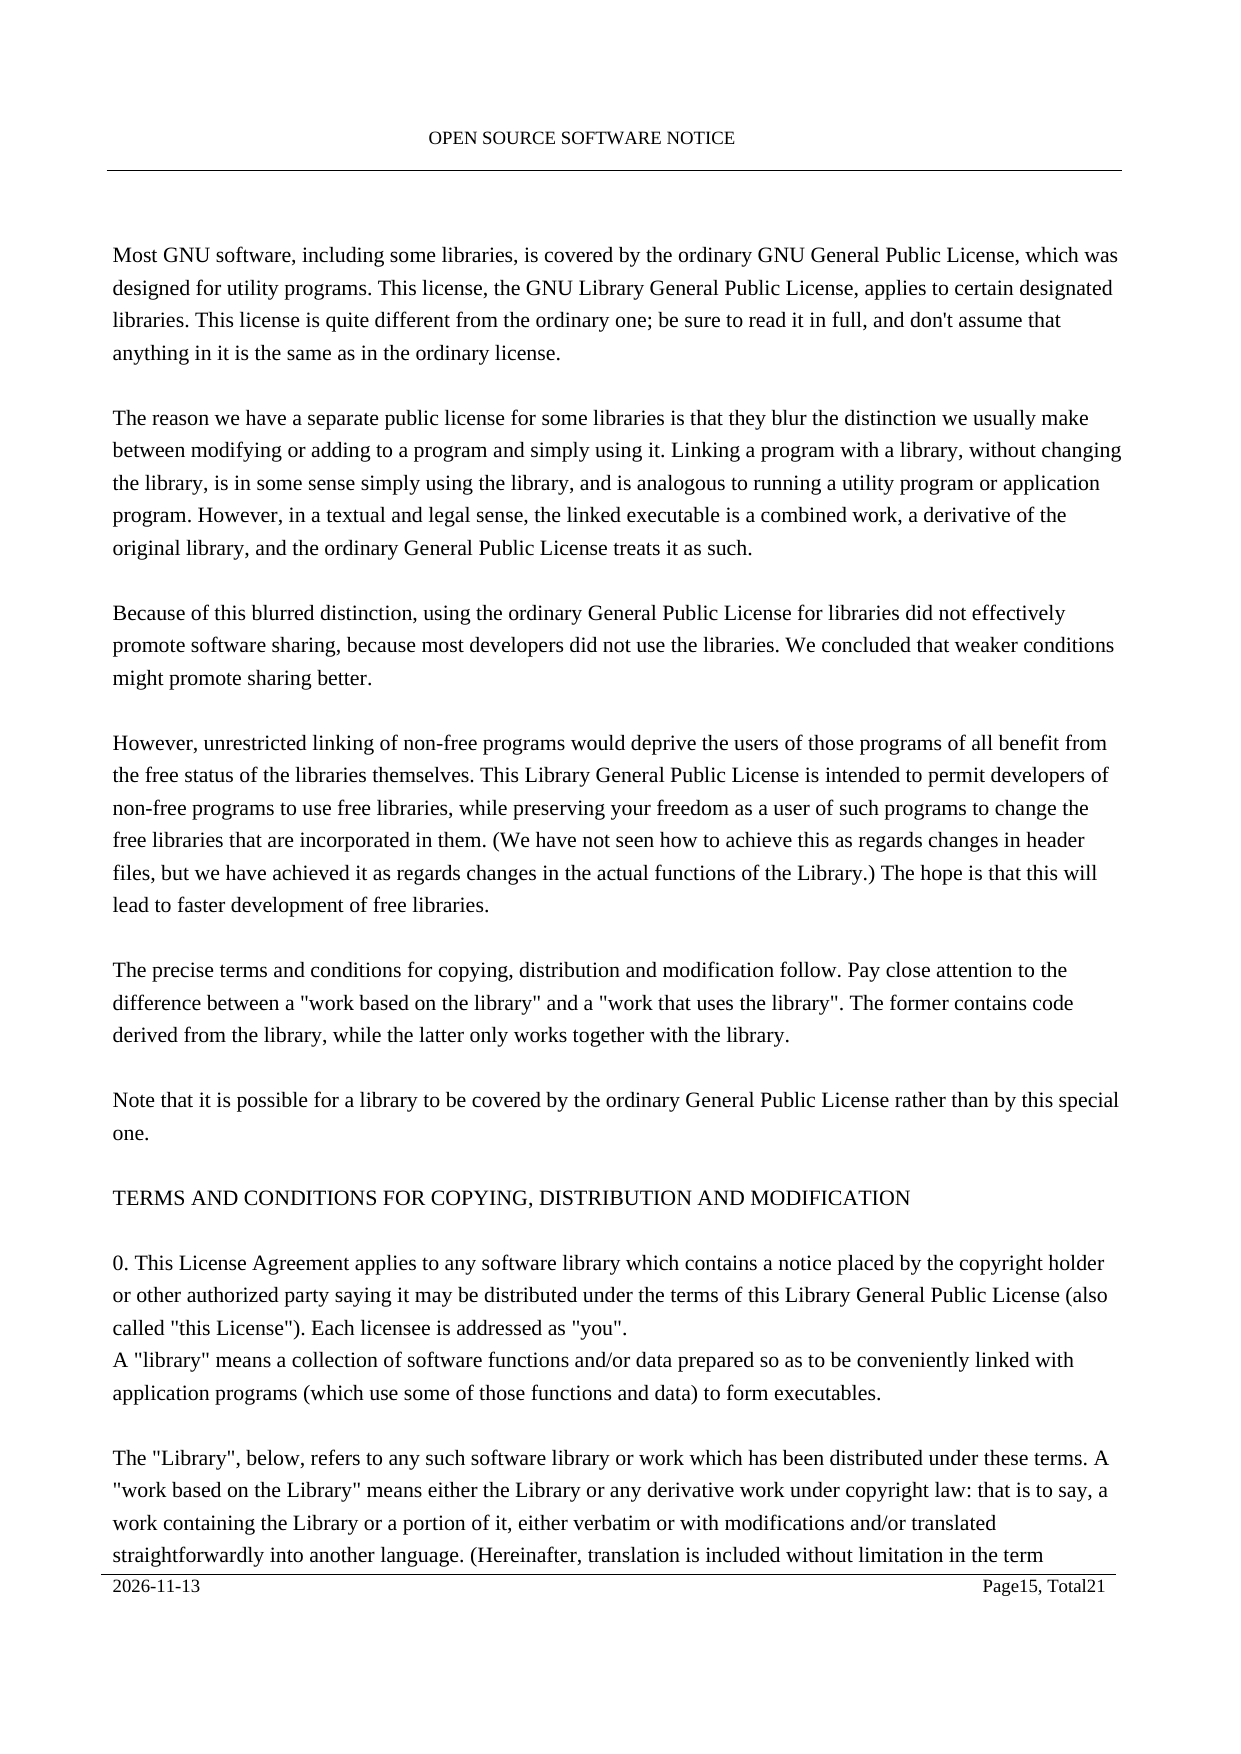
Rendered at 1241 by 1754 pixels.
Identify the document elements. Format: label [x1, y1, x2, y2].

text [112, 206, 1128, 1571]
